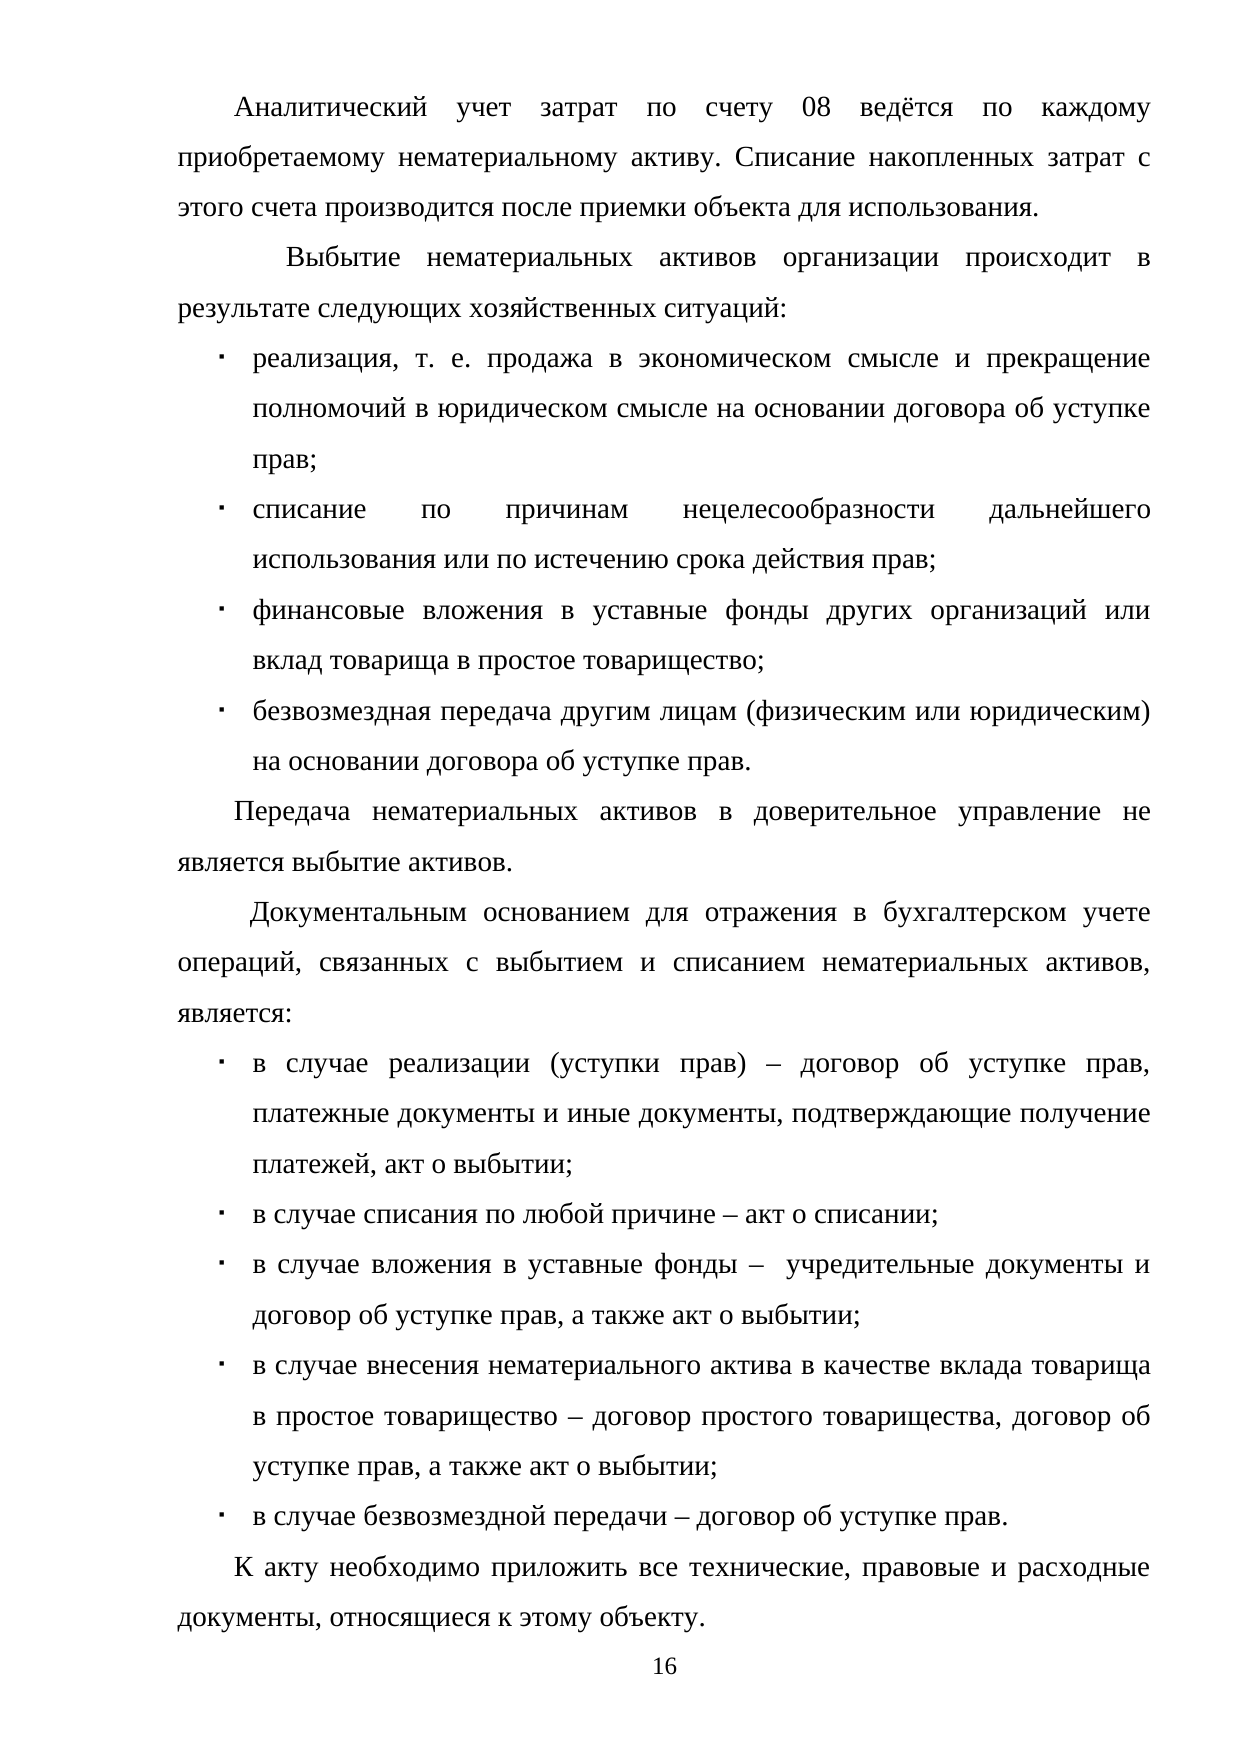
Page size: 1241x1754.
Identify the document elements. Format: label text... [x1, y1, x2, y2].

text Передача нематериальных активов в доверительное управление не является выбытие активов. [177, 793, 1152, 877]
list списание по причинам нецелесообразности дальнейшего использования или по истечению срока действия прав; [215, 491, 1152, 575]
text Аналитический учет затрат по счету 08 ведётся по каждому приобретаемому нематериальному активу. Списание накопленных затрат с этого счета производится после приемки объекта для использования. [177, 89, 1152, 223]
text К акту необходимо приложить все технические, правовые и расходные документы, относящиеся к этому объекту. [177, 1549, 1152, 1632]
list в случае списания по любой причине – акт о списании; [215, 1196, 1152, 1230]
list финансовые вложения в уставные фонды других организаций или вклад товарища в простое товарищество; [215, 592, 1152, 676]
list в случае внесения нематериального актива в качестве вклада товарища в простое товарищество – договор простого товарищества, договор об уступке прав, а также акт о выбытии; [215, 1347, 1152, 1481]
list в случае реализации (уступки прав) – договор об уступке прав, платежные документы и иные документы, подтверждающие получение платежей, акт о выбытии; [215, 1045, 1152, 1179]
list в случае вложения в уставные фонды – учредительные документы и договор об уступке прав, а также акт о выбытии; [215, 1246, 1152, 1330]
list реализация, т. е. продажа в экономическом смысле и прекращение полномочий в юридическом смысле на основании договора об уступке прав; [215, 340, 1152, 474]
text Документальным основанием для отражения в бухгалтерском учете операций, связанных с выбытием и списанием нематериальных активов, является: [177, 894, 1152, 1028]
text Выбытие нематериальных активов организации происходит в результате следующих хозяйственных ситуаций: [177, 239, 1152, 323]
list в случае безвозмездной передачи – договор об уступке прав. [215, 1498, 1152, 1532]
list безвозмездная передача другим лицам (физическим или юридическим) на основании договора об уступке прав. [215, 693, 1152, 777]
